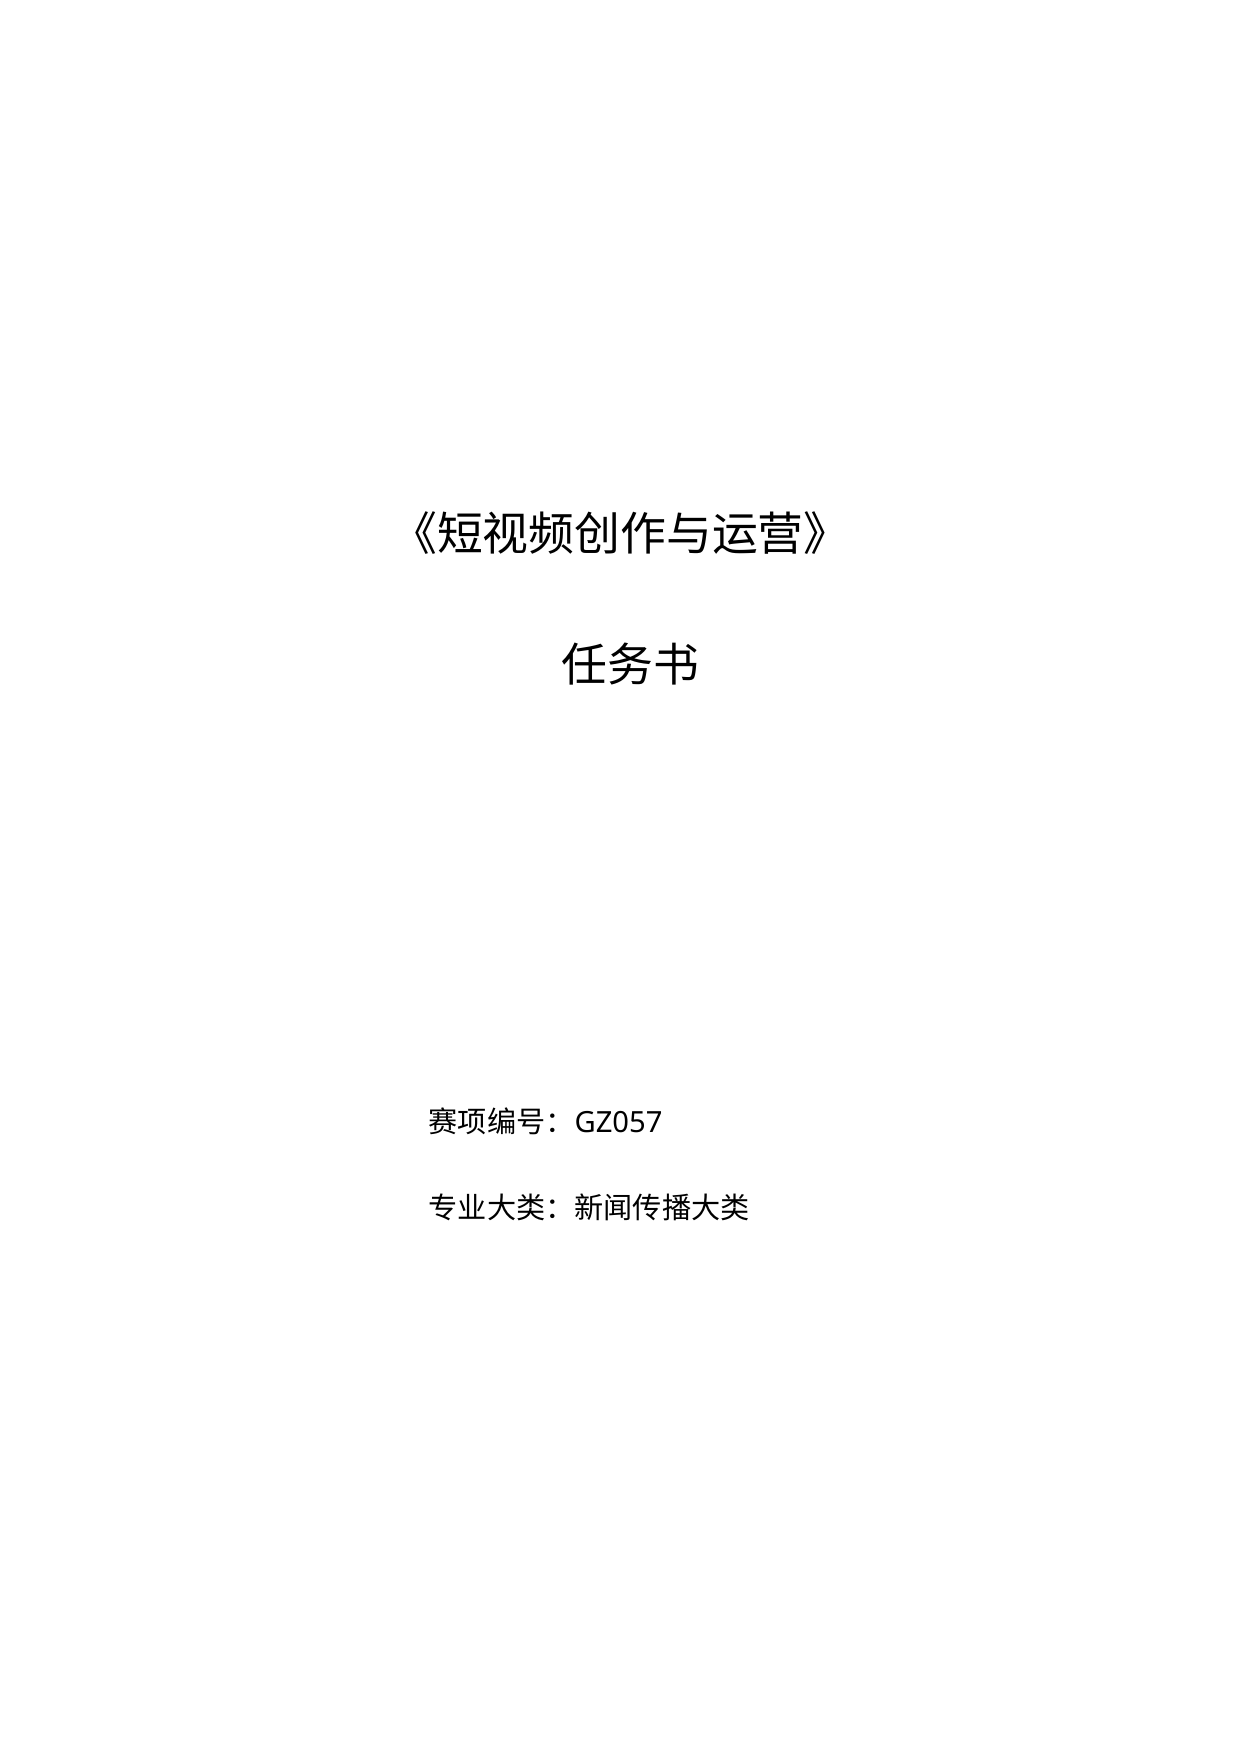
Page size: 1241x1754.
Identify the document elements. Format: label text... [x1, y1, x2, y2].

text 《短视频创作与运营》 [187, 482, 1053, 579]
text 任务书 [187, 613, 1053, 710]
text 专业大类：新闻传播大类 [187, 1173, 1053, 1238]
text 赛项编号：GZ057 [187, 1087, 1053, 1152]
